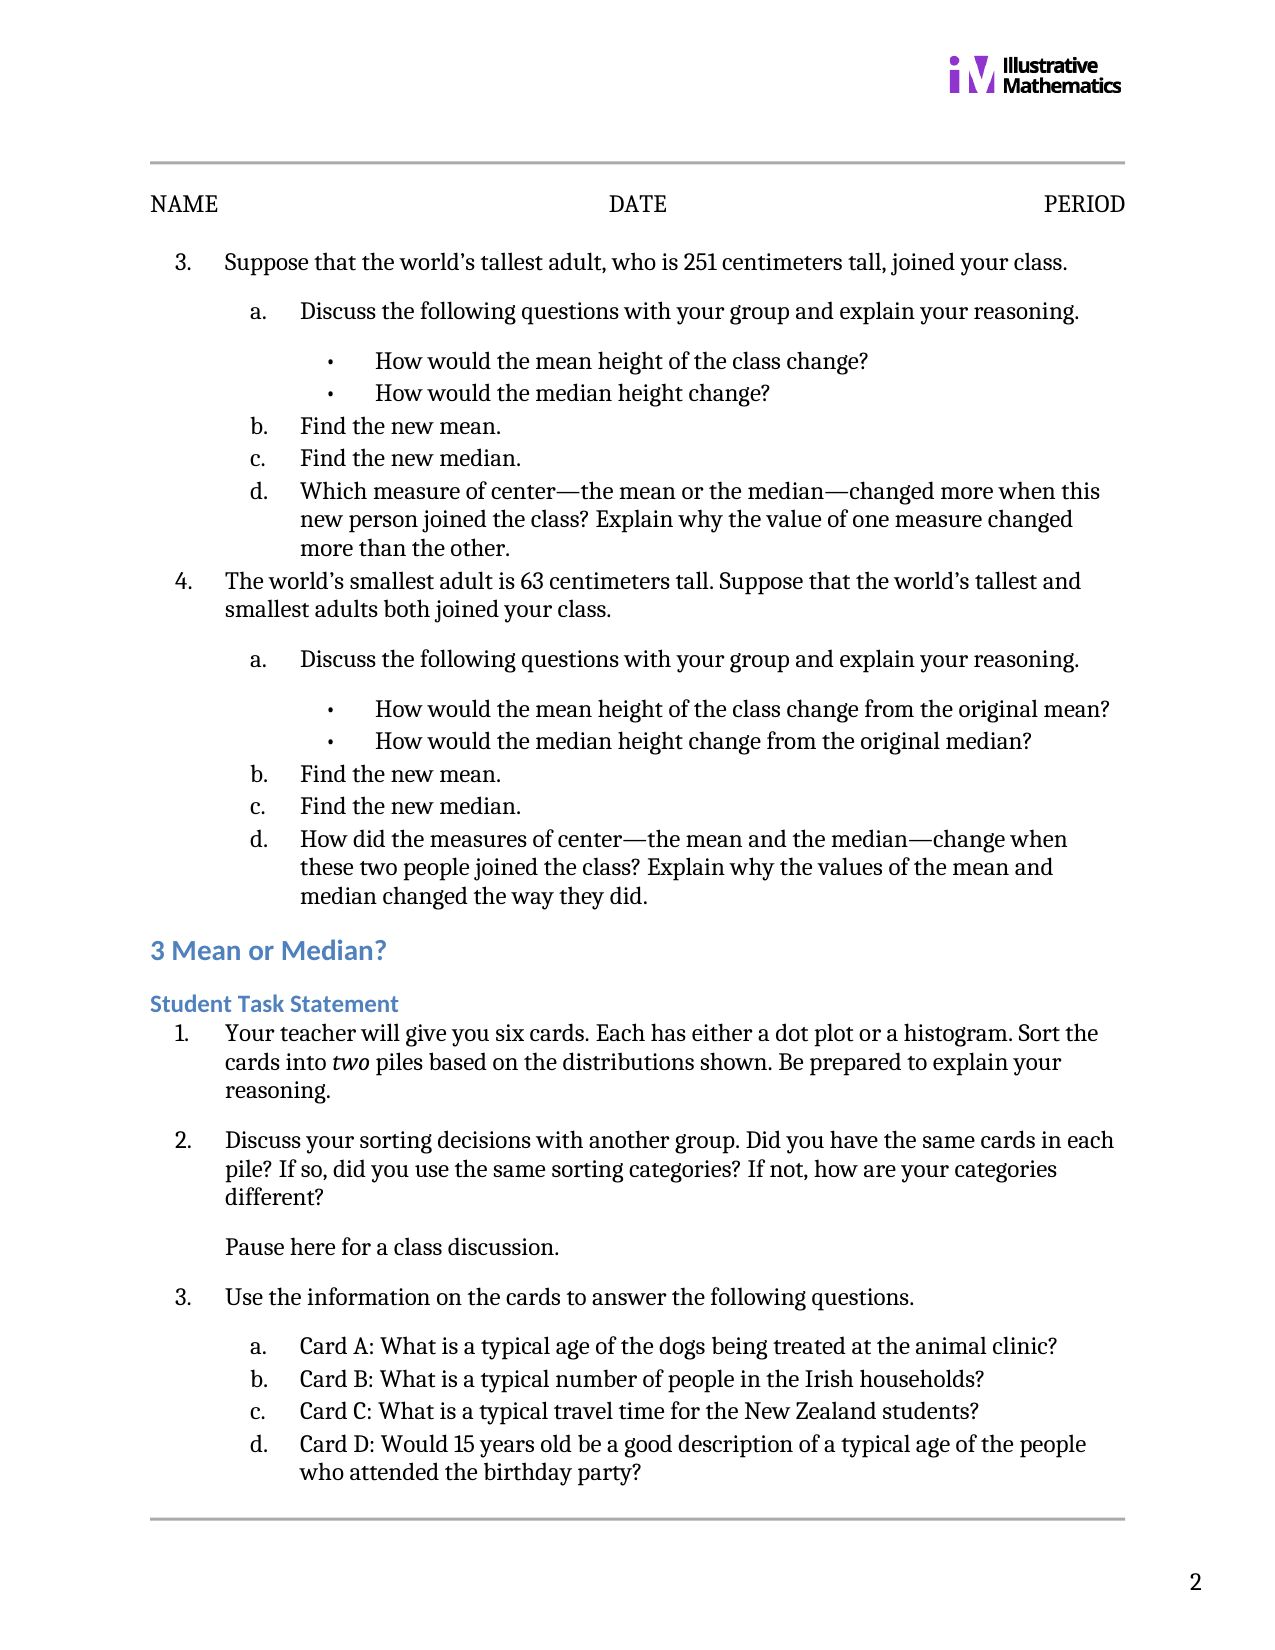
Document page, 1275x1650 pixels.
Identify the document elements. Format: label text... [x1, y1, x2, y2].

list How would the mean height of the class change? [325, 347, 1125, 375]
list How did the measures of center—the mean and the median—change when these two people joined the class? Explain why the values of the mean and median changed the way they did. [250, 824, 1125, 911]
subtitle 3 Mean or Median? [150, 932, 1125, 967]
list Suppose that the world’s tallest adult, who is 251 centimeters tall, joined your class. [175, 247, 1125, 276]
list How would the median height change? [325, 379, 1125, 408]
list Discuss your sorting decisions with another group. Did you have the same cards in each pile? If so, did you use the same sorting categories? If not, how are your categories different? [175, 1126, 1125, 1212]
list Pause here for a class discussion. [175, 1233, 1125, 1262]
list Card B: What is a typical number of people in the Irish households? [250, 1364, 1125, 1393]
list How would the median height change from the original median? [325, 727, 1125, 756]
list Find the new mean. [250, 759, 1125, 788]
list Find the new median. [250, 444, 1125, 473]
list How would the mean height of the class change from the original mean? [325, 694, 1125, 723]
list Card C: What is a typical travel time for the New Zealand students? [250, 1397, 1125, 1426]
list Card A: What is a typical age of the dogs being treated at the animal clinic? [250, 1332, 1125, 1361]
list Discuss the following questions with your group and explain your reasoning. [250, 645, 1125, 674]
list The world’s smallest adult is 63 centimeters tall. Suppose that the world’s tallest and smallest adults both joined your class. [175, 567, 1125, 624]
list Which measure of center—the mean or the median—changed more when this new person joined the class? Explain why the value of one measure changed more than the other. [250, 477, 1125, 563]
picture [949, 55, 1121, 93]
list Discuss the following questions with your group and explain your reasoning. [250, 297, 1125, 326]
list Card D: Would 15 years old be a good description of a typical age of the people who attended the birthday party? [250, 1429, 1125, 1487]
subtitle Student Task Statement [150, 988, 1125, 1019]
list Use the information on the cards to answer the following questions. [175, 1282, 1125, 1311]
list Your teacher will give you six cards. Each has either a dot plot or a histogram. Sort the cards into two piles based on the distributions shown. Be prepared to explain your reasoning. [175, 1019, 1125, 1105]
list Find the new median. [250, 792, 1125, 821]
list Find the new mean. [250, 412, 1125, 440]
